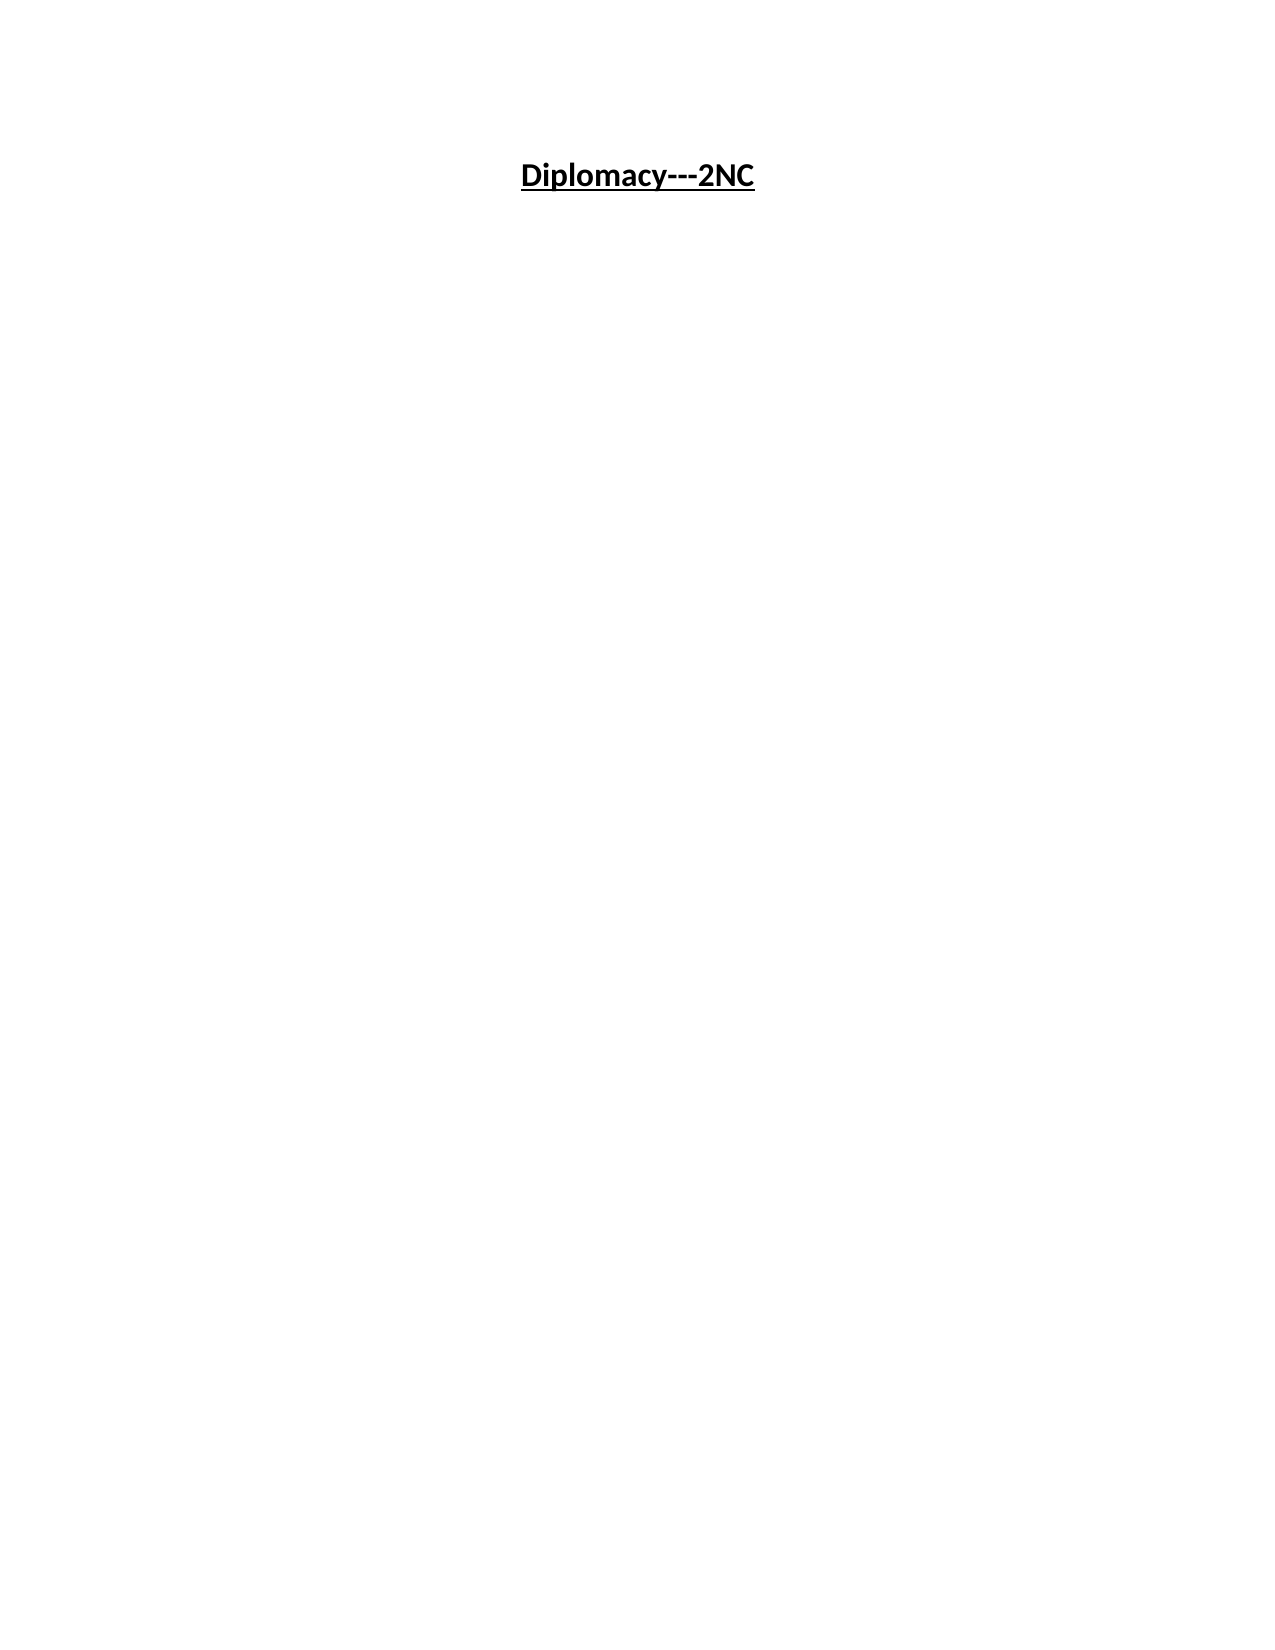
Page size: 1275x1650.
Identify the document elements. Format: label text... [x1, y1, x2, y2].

subtitle Diplomacy---2NC [150, 154, 1125, 195]
